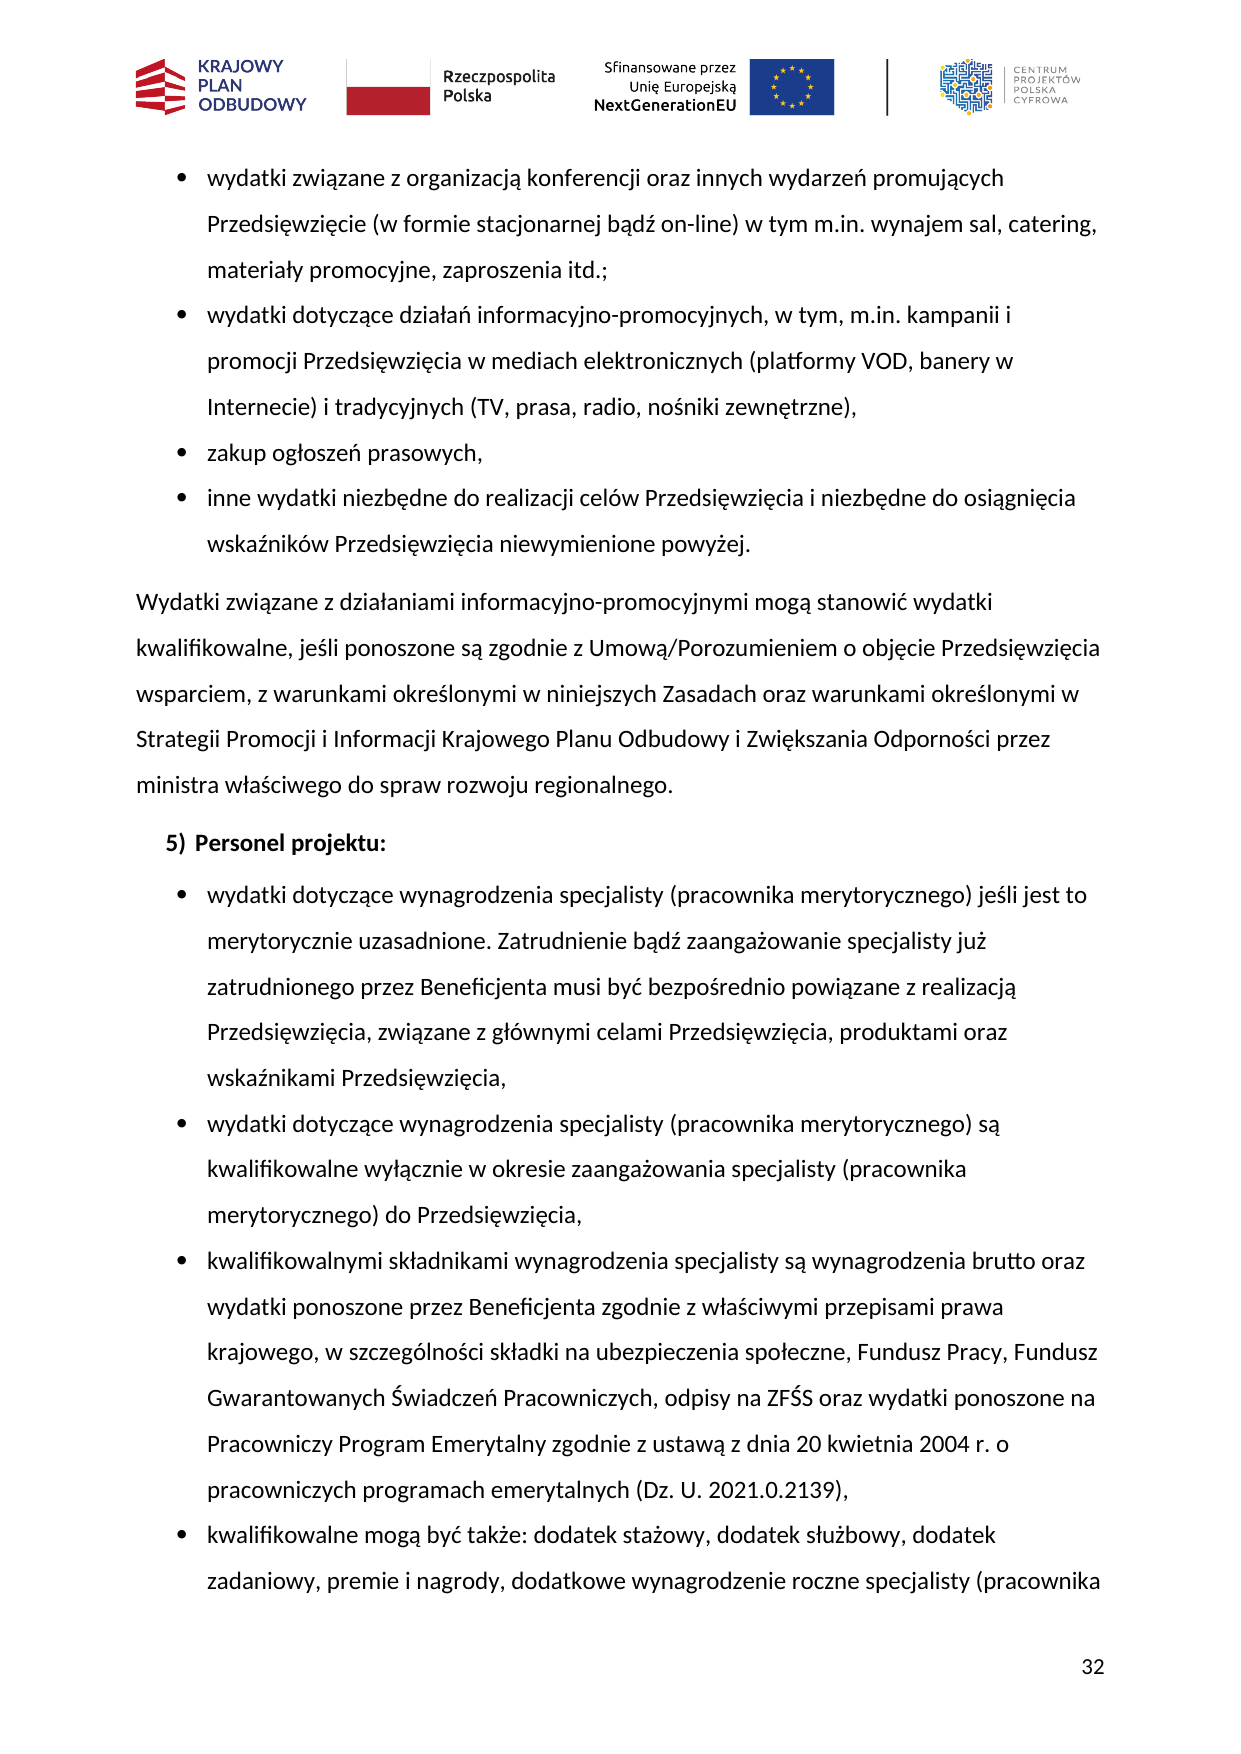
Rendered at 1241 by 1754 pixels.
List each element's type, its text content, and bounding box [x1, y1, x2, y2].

text Wydatki związane z działaniami informacyjno-promocyjnymi mogą stanowić wydatki kwalifikowalne, jeśli ponoszone są zgodnie z Umową/Porozumieniem o objęcie Przedsięwzięcia wsparciem, z warunkami określonymi w niniejszych Zasadach oraz warunkami określonymi w Strategii Promocji i Informacji Krajowego Planu Odbudowy i Zwiększania Odporności przez ministra właściwego do spraw rozwoju regionalnego. [136, 586, 1104, 800]
list kwalifikowalnymi składnikami wynagrodzenia specjalisty są wynagrodzenia brutto oraz wydatki ponoszone przez Beneficjenta zgodnie z właściwymi przepisami prawa krajowego, w szczególności składki na ubezpieczenia społeczne, Fundusz Pracy, Fundusz Gwarantowanych Świadczeń Pracowniczych, odpisy na ZFŚS oraz wydatki ponoszone na Pracowniczy Program Emerytalny zgodnie z ustawą z dnia 20 kwietnia 2004 r. o pracowniczych programach emerytalnych (Dz. U. 2021.0.2139), [177, 1245, 1104, 1504]
list wydatki dotyczące działań informacyjno-promocyjnych, w tym, m.in. kampanii i promocji Przedsięwzięcia w mediach elektronicznych (platformy VOD, banery w Internecie) i tradycyjnych (TV, prasa, radio, nośniki zewnętrzne), [177, 299, 1104, 422]
list wydatki związane z organizacją konferencji oraz innych wydarzeń promujących Przedsięwzięcie (w formie stacjonarnej bądź on-line) w tym m.in. wynajem sal, catering, materiały promocyjne, zaproszenia itd.; [177, 162, 1104, 284]
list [177, 1519, 1104, 1596]
subtitle Personel projektu: [165, 828, 1104, 858]
list wydatki dotyczące wynagrodzenia specjalisty (pracownika merytorycznego) są kwalifikowalne wyłącznie w okresie zaangażowania specjalisty (pracownika merytorycznego) do Przedsięwzięcia, [177, 1108, 1104, 1230]
list wydatki dotyczące wynagrodzenia specjalisty (pracownika merytorycznego) jeśli jest to merytorycznie uzasadnione. Zatrudnienie bądź zaangażowanie specjalisty już zatrudnionego przez Beneficjenta musi być bezpośrednio powiązane z realizacją Przedsięwzięcia, związane z głównymi celami Przedsięwzięcia, produktami oraz wskaźnikami Przedsięwzięcia, [177, 879, 1104, 1093]
picture [135, 59, 1081, 116]
list zakup ogłoszeń prasowych, [177, 437, 1104, 467]
list inne wydatki niezbędne do realizacji celów Przedsięwzięcia i niezbędne do osiągnięcia wskaźników Przedsięwzięcia niewymienione powyżej. [177, 482, 1104, 559]
